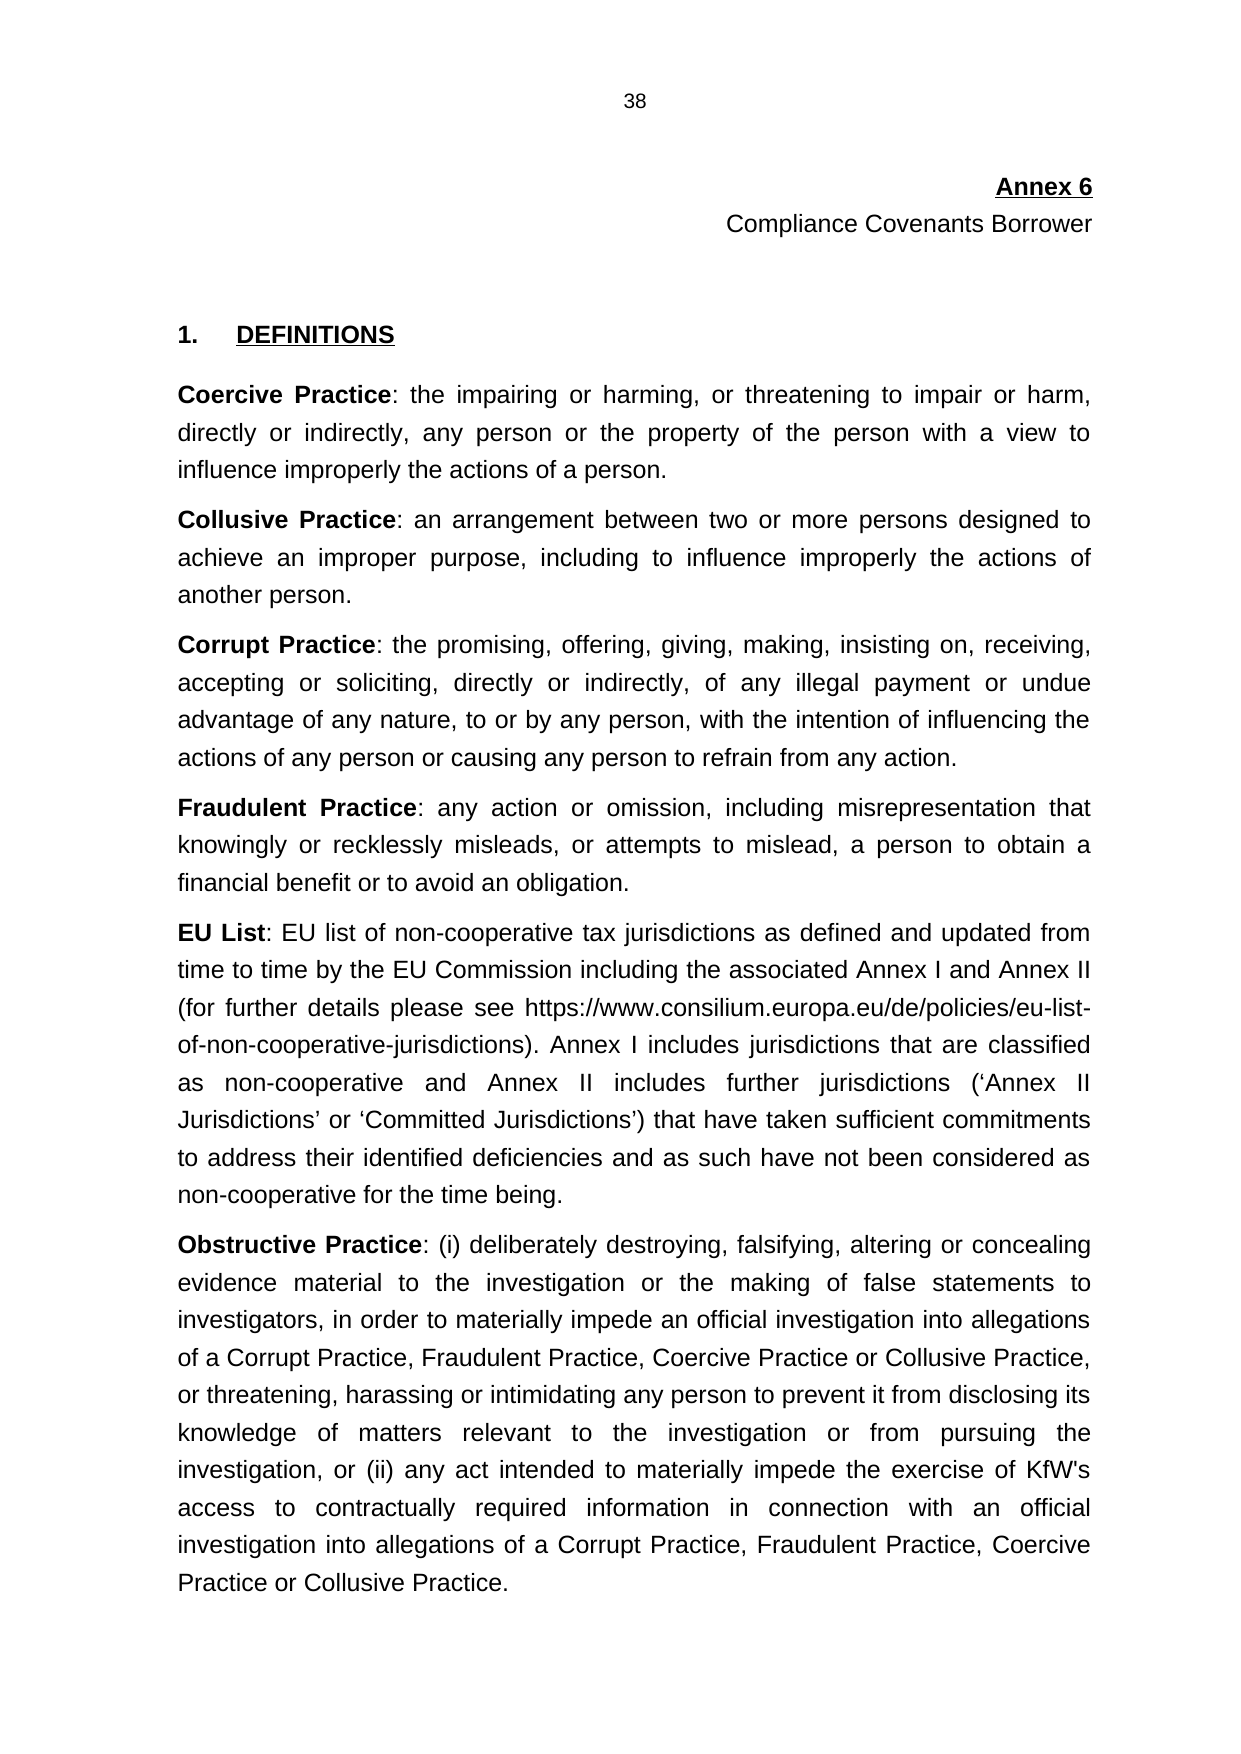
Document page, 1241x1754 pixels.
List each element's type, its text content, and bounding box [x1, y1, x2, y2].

text EU List: EU list of non-cooperative tax jurisdictions as defined and updated from time to time by the EU Commission including the associated Annex I and Annex II (for further details please see https://www.consilium.europa.eu/de/policies/eu-list-of-non-cooperative-jurisdictions). Annex I includes jurisdictions that are classified as non-cooperative and Annex II includes further jurisdictions (‘Annex II Jurisdictions’ or ‘Committed Jurisdictions’) that have taken sufficient commitments to address their identified deficiencies and as such have not been considered as non-cooperative for the time being. [177, 911, 1092, 1211]
list DEFINITIONS [177, 315, 1092, 349]
text Fraudulent Practice: any action or omission, including misrepresentation that knowingly or recklessly misleads, or attempts to mislead, a person to obtain a financial benefit or to avoid an obligation. [177, 786, 1092, 899]
text Corrupt Practice: the promising, offering, giving, making, insisting on, receiving, accepting or soliciting, directly or indirectly, of any illegal payment or undue advantage of any nature, to or by any person, with the intention of influencing the actions of any person or causing any person to refrain from any action. [177, 624, 1092, 774]
subtitle Annex 6 Compliance Covenants Borrower [177, 165, 1092, 240]
text Coercive Practice: the impairing or harming, or threatening to impair or harm, directly or indirectly, any person or the property of the person with a view to influence improperly the actions of a person. [177, 374, 1092, 486]
text Collusive Practice: an arrangement between two or more persons designed to achieve an improper purpose, including to influence improperly the actions of another person. [177, 499, 1092, 611]
text Obstructive Practice: (i) deliberately destroying, falsifying, altering or concealing evidence material to the investigation or the making of false statements to investigators, in order to materially impede an official investigation into allegations of a Corrupt Practice, Fraudulent Practice, Coercive Practice or Collusive Practice, or threatening, harassing or intimidating any person to prevent it from disclosing its knowledge of matters relevant to the investigation or from pursuing the investigation, or (ii) any act intended to materially impede the exercise of KfW's access to contractually required information in connection with an official investigation into allegations of a Corrupt Practice, Fraudulent Practice, Coercive Practice or Collusive Practice. [177, 1224, 1092, 1599]
